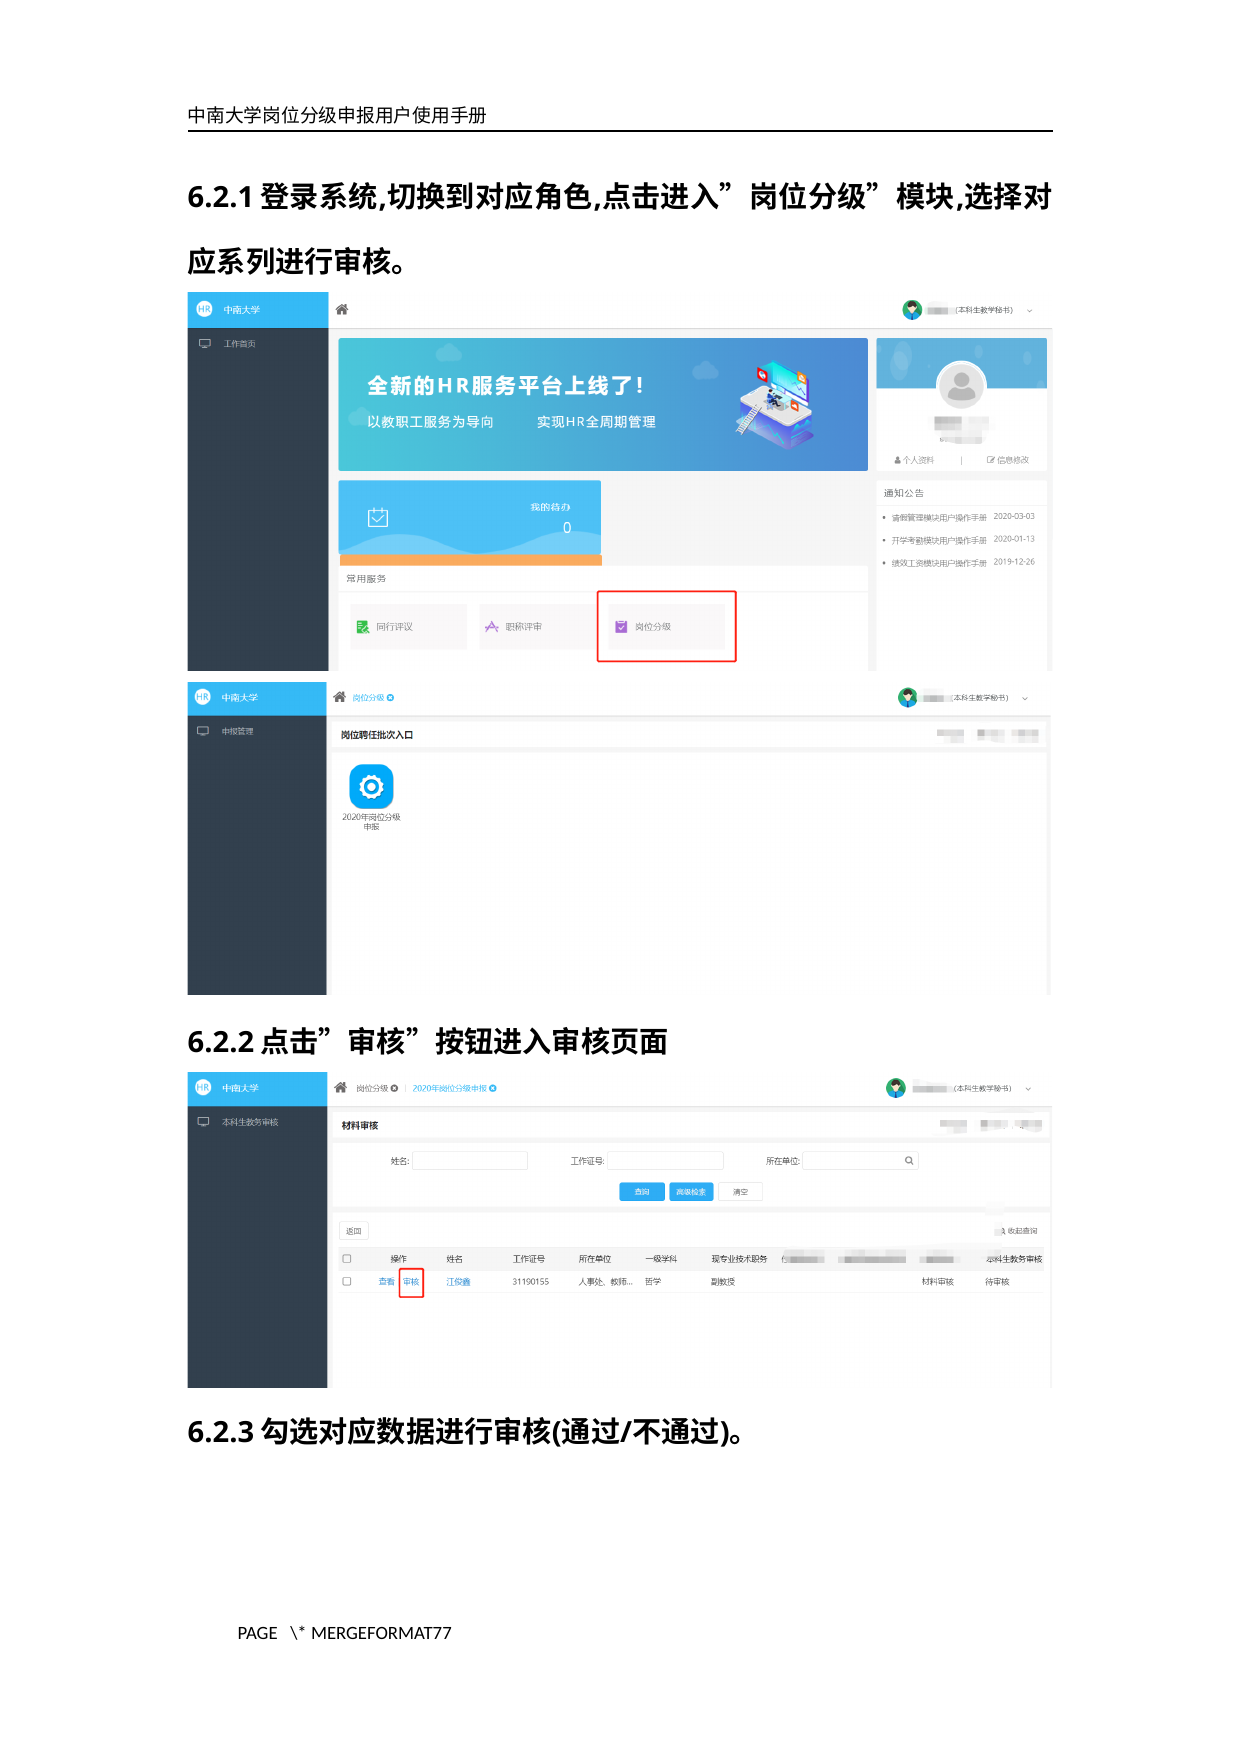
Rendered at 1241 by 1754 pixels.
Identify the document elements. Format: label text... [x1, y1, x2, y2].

picture [187, 1072, 1053, 1388]
text 6.2.3勾选对应数据进行审核(通过/不通过)。 [187, 1397, 1053, 1462]
picture [187, 682, 1051, 995]
picture [187, 292, 1053, 671]
text 6.2.2点击”审核”按钮进入审核页面 [187, 1007, 1053, 1072]
text 6.2.1登录系统,切换到对应角色,点击进入”岗位分级”模块,选择对应系列进行审核。 [187, 162, 1053, 292]
